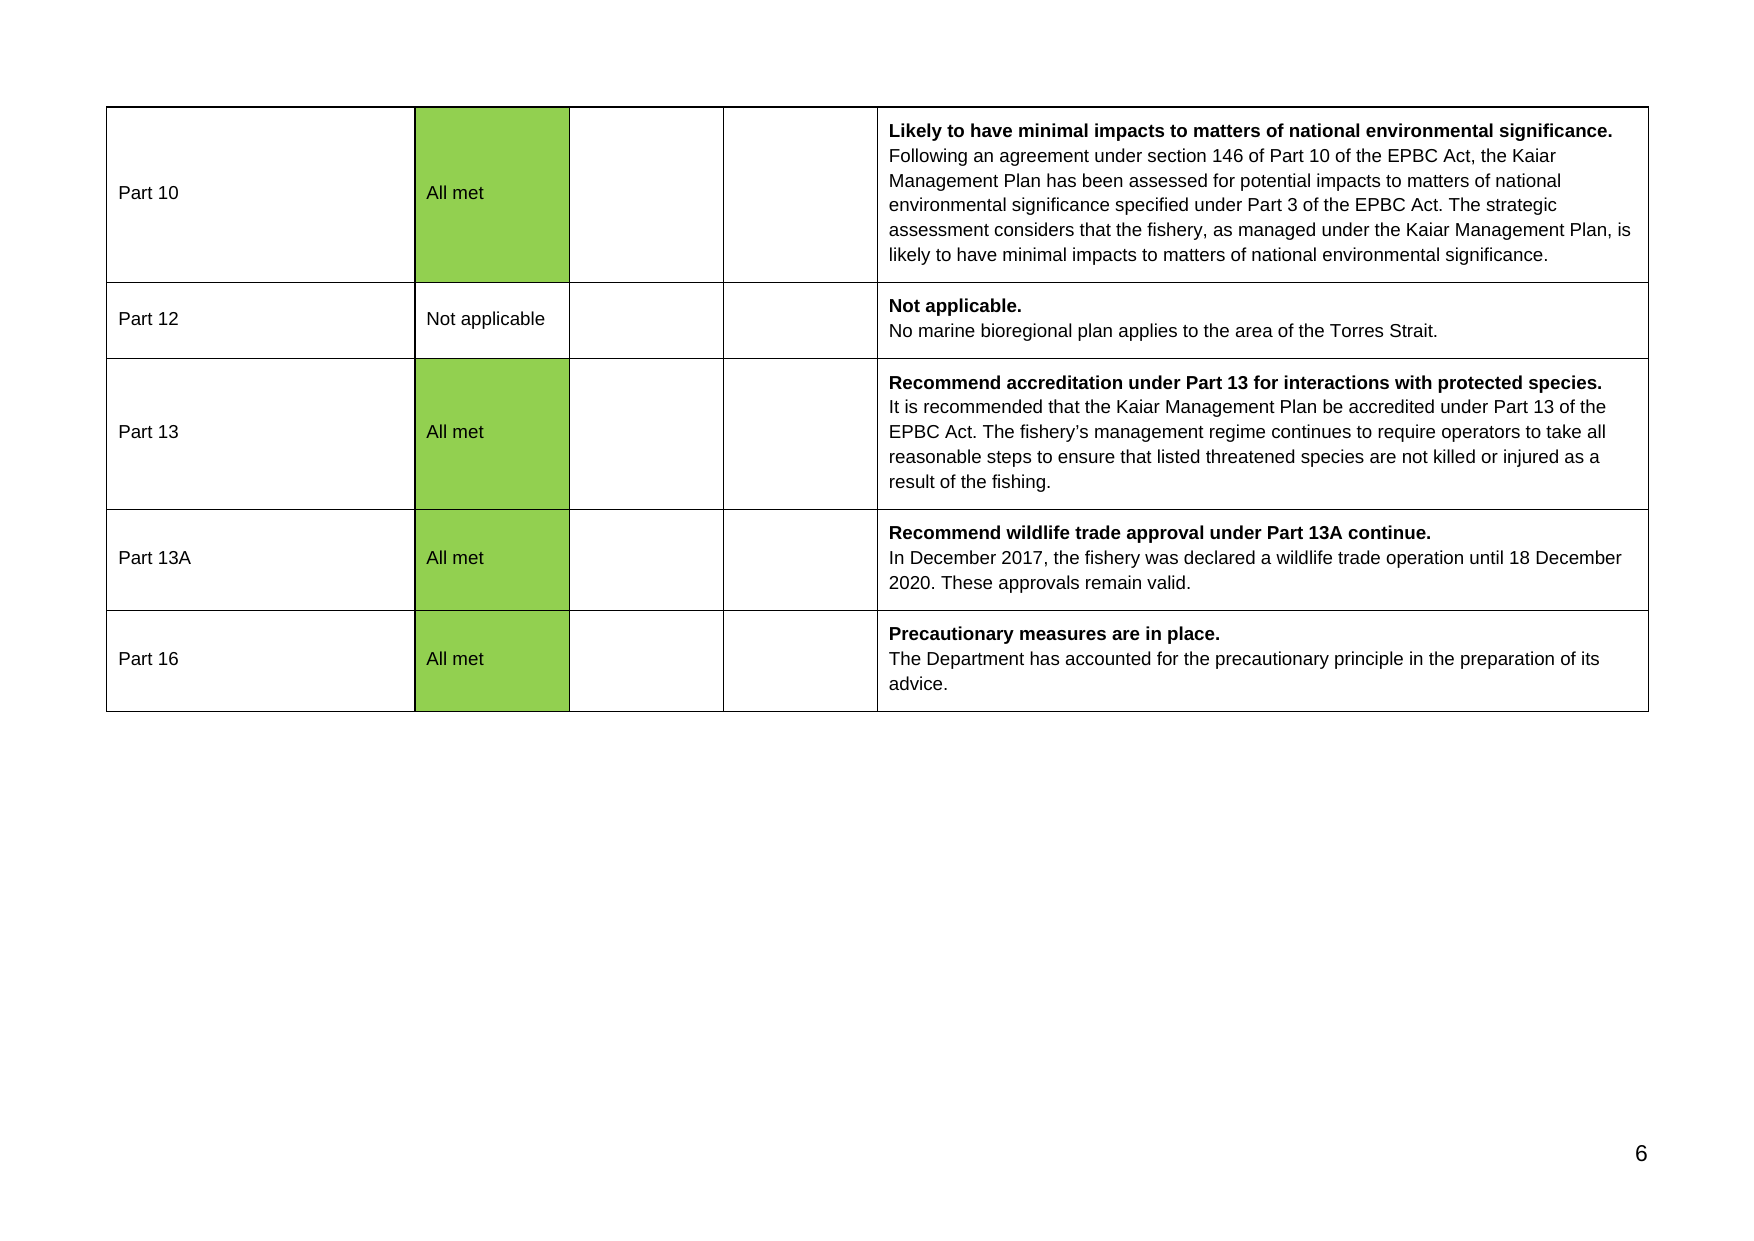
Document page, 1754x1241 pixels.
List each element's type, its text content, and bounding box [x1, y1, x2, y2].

table_cell Recommend accreditation under Part 13 for interactions with protected species. It is recommended that the Kaiar Management Plan be accredited under Part 13 of the EPBC Act. The fishery’s management regime continues to require operators to take all reasonable steps to ensure that listed threatened species are not killed or injured as a result of the fishing. [878, 359, 1648, 509]
table_cell [724, 510, 877, 610]
table_cell Not applicable [416, 283, 569, 358]
table_cell Part 13A [107, 510, 414, 610]
table_cell [570, 359, 723, 509]
table_cell [724, 283, 877, 358]
table_cell Precautionary measures are in place. The Department has accounted for the precautionary principle in the preparation of its advice. [878, 611, 1648, 711]
table_cell Part 10 [107, 108, 414, 282]
table_cell All met [416, 359, 569, 509]
table_cell Likely to have minimal impacts to matters of national environmental significance. Following an agreement under section 146 of Part 10 of the EPBC Act, the Kaiar Management Plan has been assessed for potential impacts to matters of national environmental significance specified under Part 3 of the EPBC Act. The strategic assessment considers that the fishery, as managed under the Kaiar Management Plan, is likely to have minimal impacts to matters of national environmental significance. [878, 108, 1648, 282]
table_cell [724, 108, 877, 282]
table_cell [724, 359, 877, 509]
table_cell Part 13 [107, 359, 414, 509]
table_cell [570, 108, 723, 282]
table_cell Not applicable. No marine bioregional plan applies to the area of the Torres Strait. [878, 283, 1648, 358]
table_cell Part 16 [107, 611, 414, 711]
table_cell All met [416, 510, 569, 610]
table_cell [570, 510, 723, 610]
table_cell All met [416, 611, 569, 711]
table_cell [570, 611, 723, 711]
table_cell [570, 283, 723, 358]
table_cell [724, 611, 877, 711]
table_cell All met [416, 108, 569, 282]
table_cell Part 12 [107, 283, 414, 358]
table_cell Recommend wildlife trade approval under Part 13A continue. In December 2017, the fishery was declared a wildlife trade operation until 18 December 2020. These approvals remain valid. [878, 510, 1648, 610]
